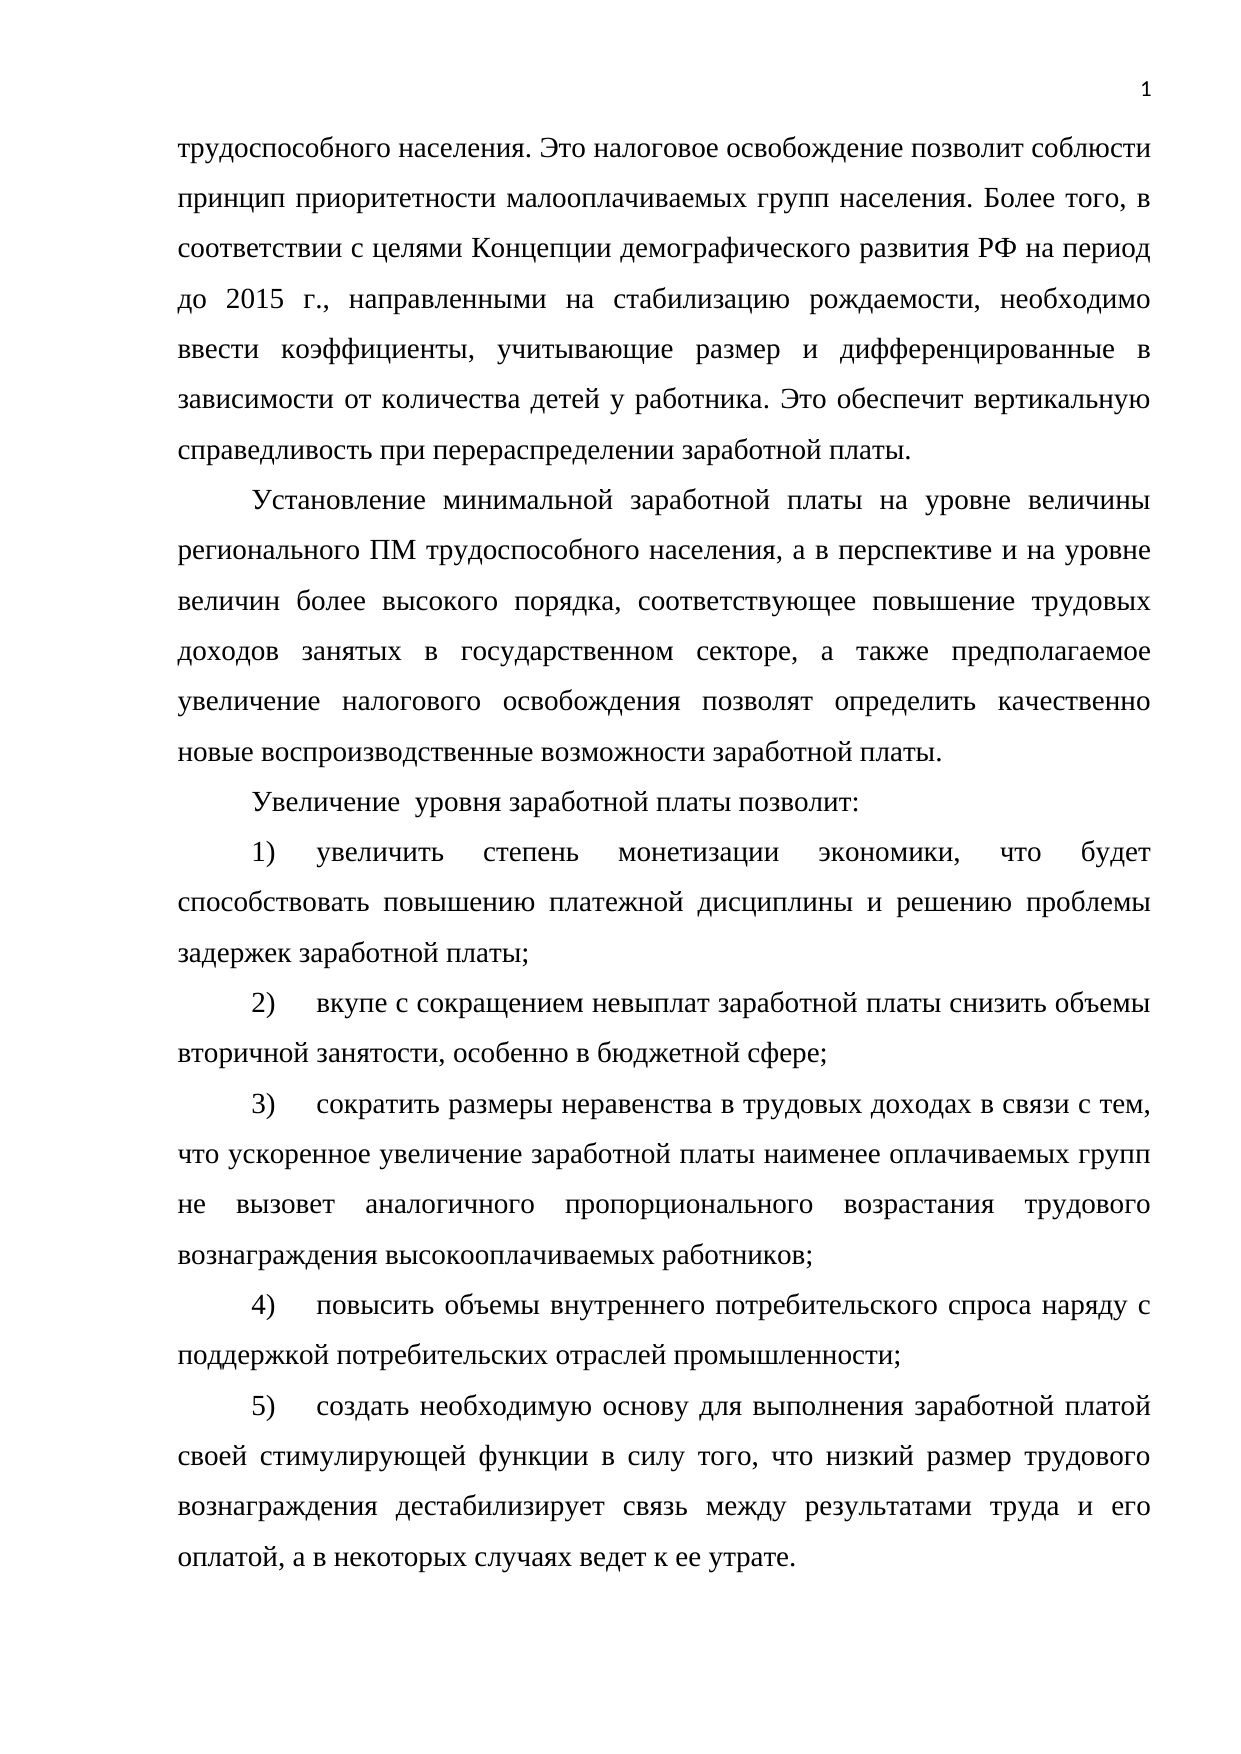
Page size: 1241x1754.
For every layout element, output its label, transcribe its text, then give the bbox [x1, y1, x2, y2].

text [177, 130, 1152, 465]
text Установление минимальной заработной платы на уровне величины регионального ПМ трудоспособного населения, а в перспективе и на уровне величин более высокого порядка, соответствующее повышение трудовых доходов занятых в государственном секторе, а также предполагаемое увеличение налогового освобождения позволят определить качественно новые воспроизводственные возможности заработной платы. [177, 482, 1152, 767]
list создать необходимую основу для выполнения заработной платой своей стимулирующей функции в силу того, что низкий размер трудового вознаграждения дестабилизирует связь между результатами труда и его оплатой, а в некоторых случаях ведет к ее утрате. [177, 1388, 1152, 1572]
text Увеличение уровня заработной платы позволит: [177, 784, 1152, 817]
list увеличить степень монетизации экономики, что будет способствовать повышению платежной дисциплины и решению проблемы задержек заработной платы; [177, 834, 1152, 968]
list сократить размеры неравенства в трудовых доходах в связи с тем, что ускоренное увеличение заработной платы наименее оплачиваемых групп не вызовет аналогичного пропорционального возрастания трудового вознаграждения высокооплачиваемых работников; [177, 1086, 1152, 1270]
list вкупе с сокращением невыплат заработной платы снизить объемы вторичной занятости, особенно в бюджетной сфере; [177, 985, 1152, 1069]
list повысить объемы внутреннего потребительского спроса наряду с поддержкой потребительских отраслей промышленности; [177, 1287, 1152, 1371]
